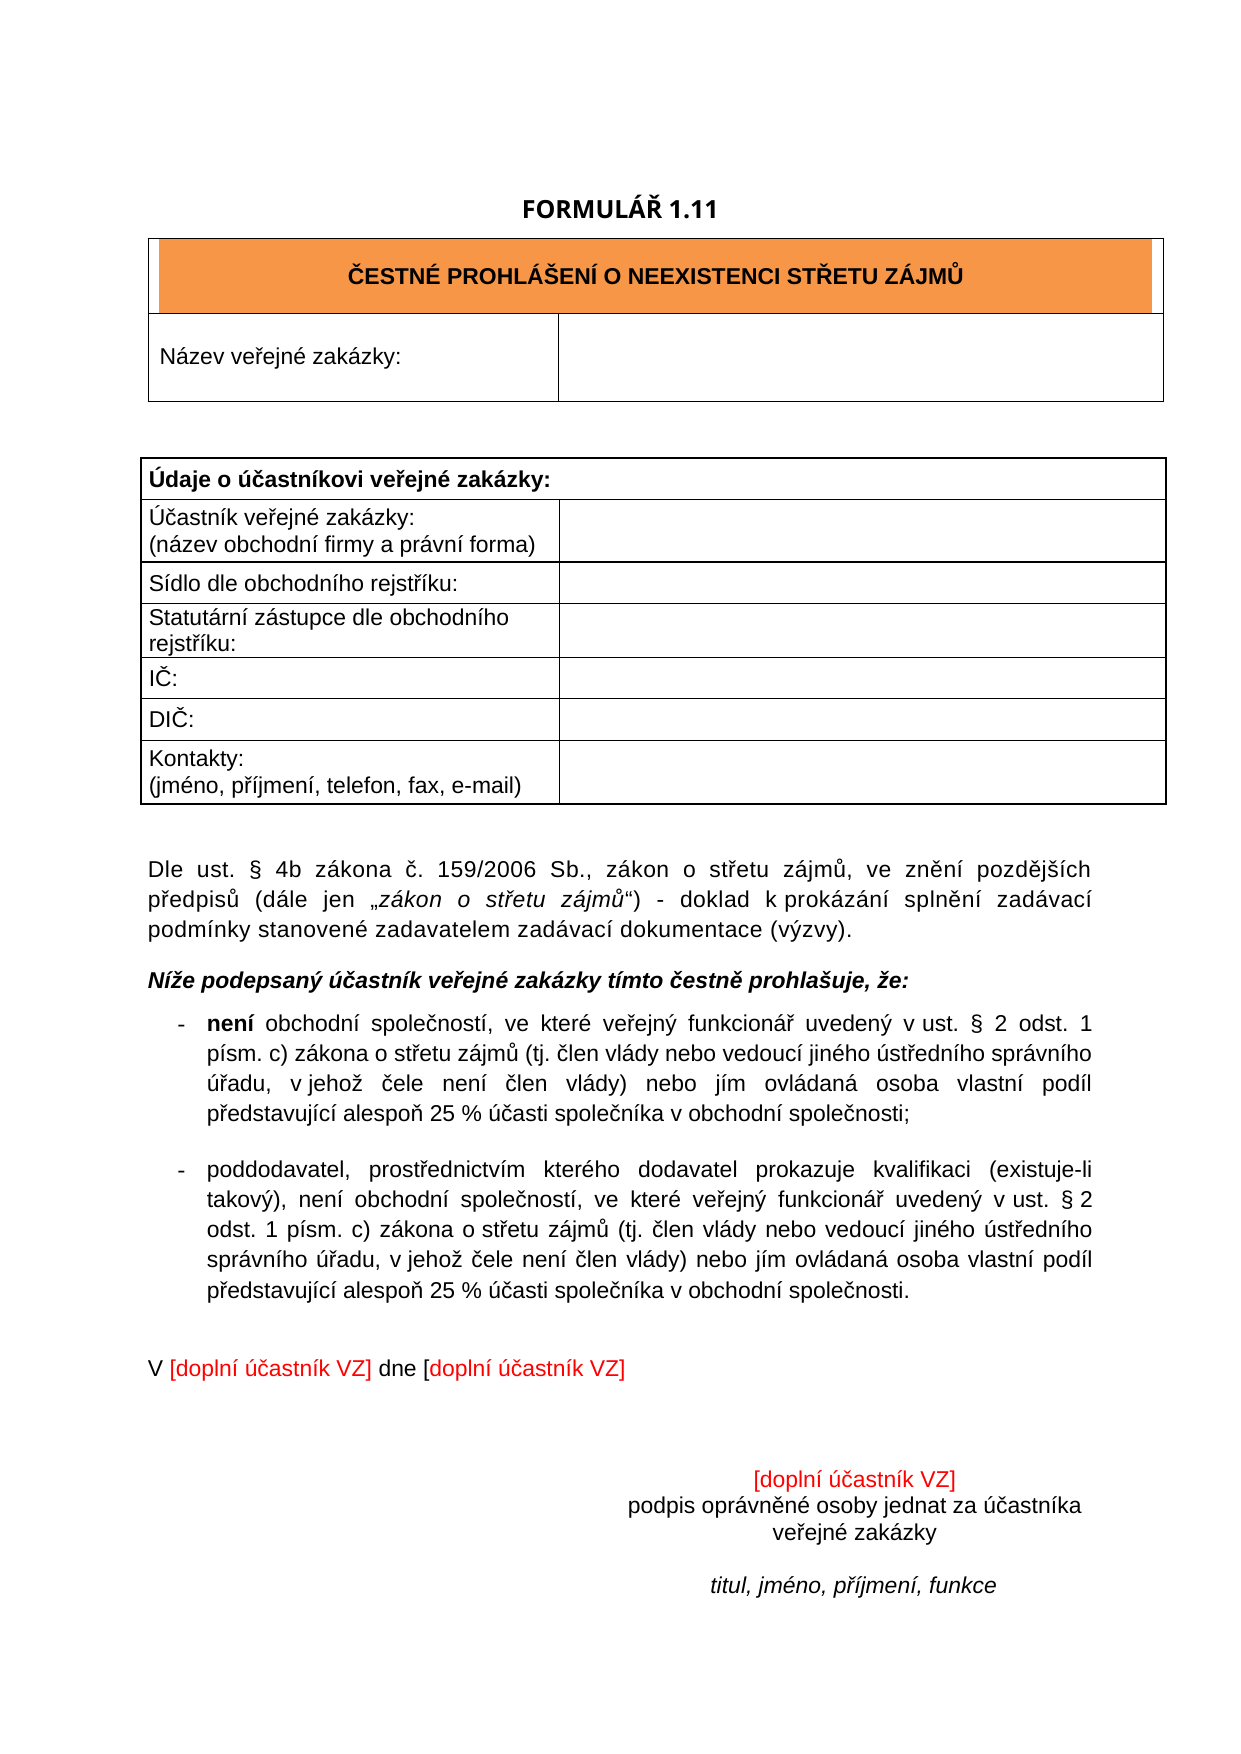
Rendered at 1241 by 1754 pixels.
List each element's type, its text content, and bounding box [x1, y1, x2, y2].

table_cell [560, 658, 1165, 698]
text podpis oprávněné osoby jednat za účastníka veřejné zakázky [616, 1492, 1093, 1545]
title Dle ust. § 4b zákona č. 159/2006 Sb., zákon o střetu zájmů, ve znění pozdějších předpisů (dále jen „zákon o střetu zájmů“) - doklad k prokázání splnění zadávací podmínky stanovené zadavatelem zadávací dokumentace (výzvy). [148, 856, 1093, 942]
text titul, jméno, příjmení, funkce [616, 1572, 1093, 1598]
table_cell [560, 604, 1165, 657]
table_cell IČ: [142, 658, 559, 698]
table_cell [560, 500, 1165, 561]
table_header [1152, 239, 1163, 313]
text V [doplní účastník VZ] dne [doplní účastník VZ] [148, 1354, 1093, 1382]
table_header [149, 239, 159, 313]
table_cell Účastník veřejné zakázky: (název obchodní firmy a právní forma) [142, 500, 559, 561]
table_cell [560, 699, 1165, 740]
text Níže podepsaný účastník veřejné zakázky tímto čestně prohlašuje, že: [148, 967, 1093, 993]
text FORMULÁŘ 1.11 [148, 191, 1093, 225]
table_cell Kontakty: (jméno, příjmení, telefon, fax, e-mail) [142, 741, 559, 802]
list poddodavatel, prostřednictvím kterého dodavatel prokazuje kvalifikaci (existuje-li takový), není obchodní společností, ve které veřejný funkcionář uvedený v ust. § 2 odst. 1 písm. c) zákona o střetu zájmů (tj. člen vlády nebo vedoucí jiného ústředního správního úřadu, v jehož čele není člen vlády) nebo jím ovládaná osoba vlastní podíl představující alespoň 25 % účasti společníka v obchodní společnosti. [177, 1156, 1093, 1303]
text [doplní účastník VZ] [616, 1466, 1093, 1492]
table_cell Statutární zástupce dle obchodního rejstříku: [142, 604, 559, 657]
table_cell Sídlo dle obchodního rejstříku: [142, 563, 559, 603]
table_cell [559, 314, 1163, 401]
table_cell DIČ: [142, 699, 559, 740]
list není obchodní společností, ve které veřejný funkcionář uvedený v ust. § 2 odst. 1 písm. c) zákona o střetu zájmů (tj. člen vlády nebo vedoucí jiného ústředního správního úřadu, v jehož čele není člen vlády) nebo jím ovládaná osoba vlastní podíl představující alespoň 25 % účasti společníka v obchodní společnosti; [177, 1010, 1093, 1127]
table_cell [560, 563, 1165, 603]
table_header Údaje o účastníkovi veřejné zakázky: [142, 459, 1165, 499]
table_cell Název veřejné zakázky: [149, 314, 558, 401]
table_cell [560, 741, 1165, 802]
